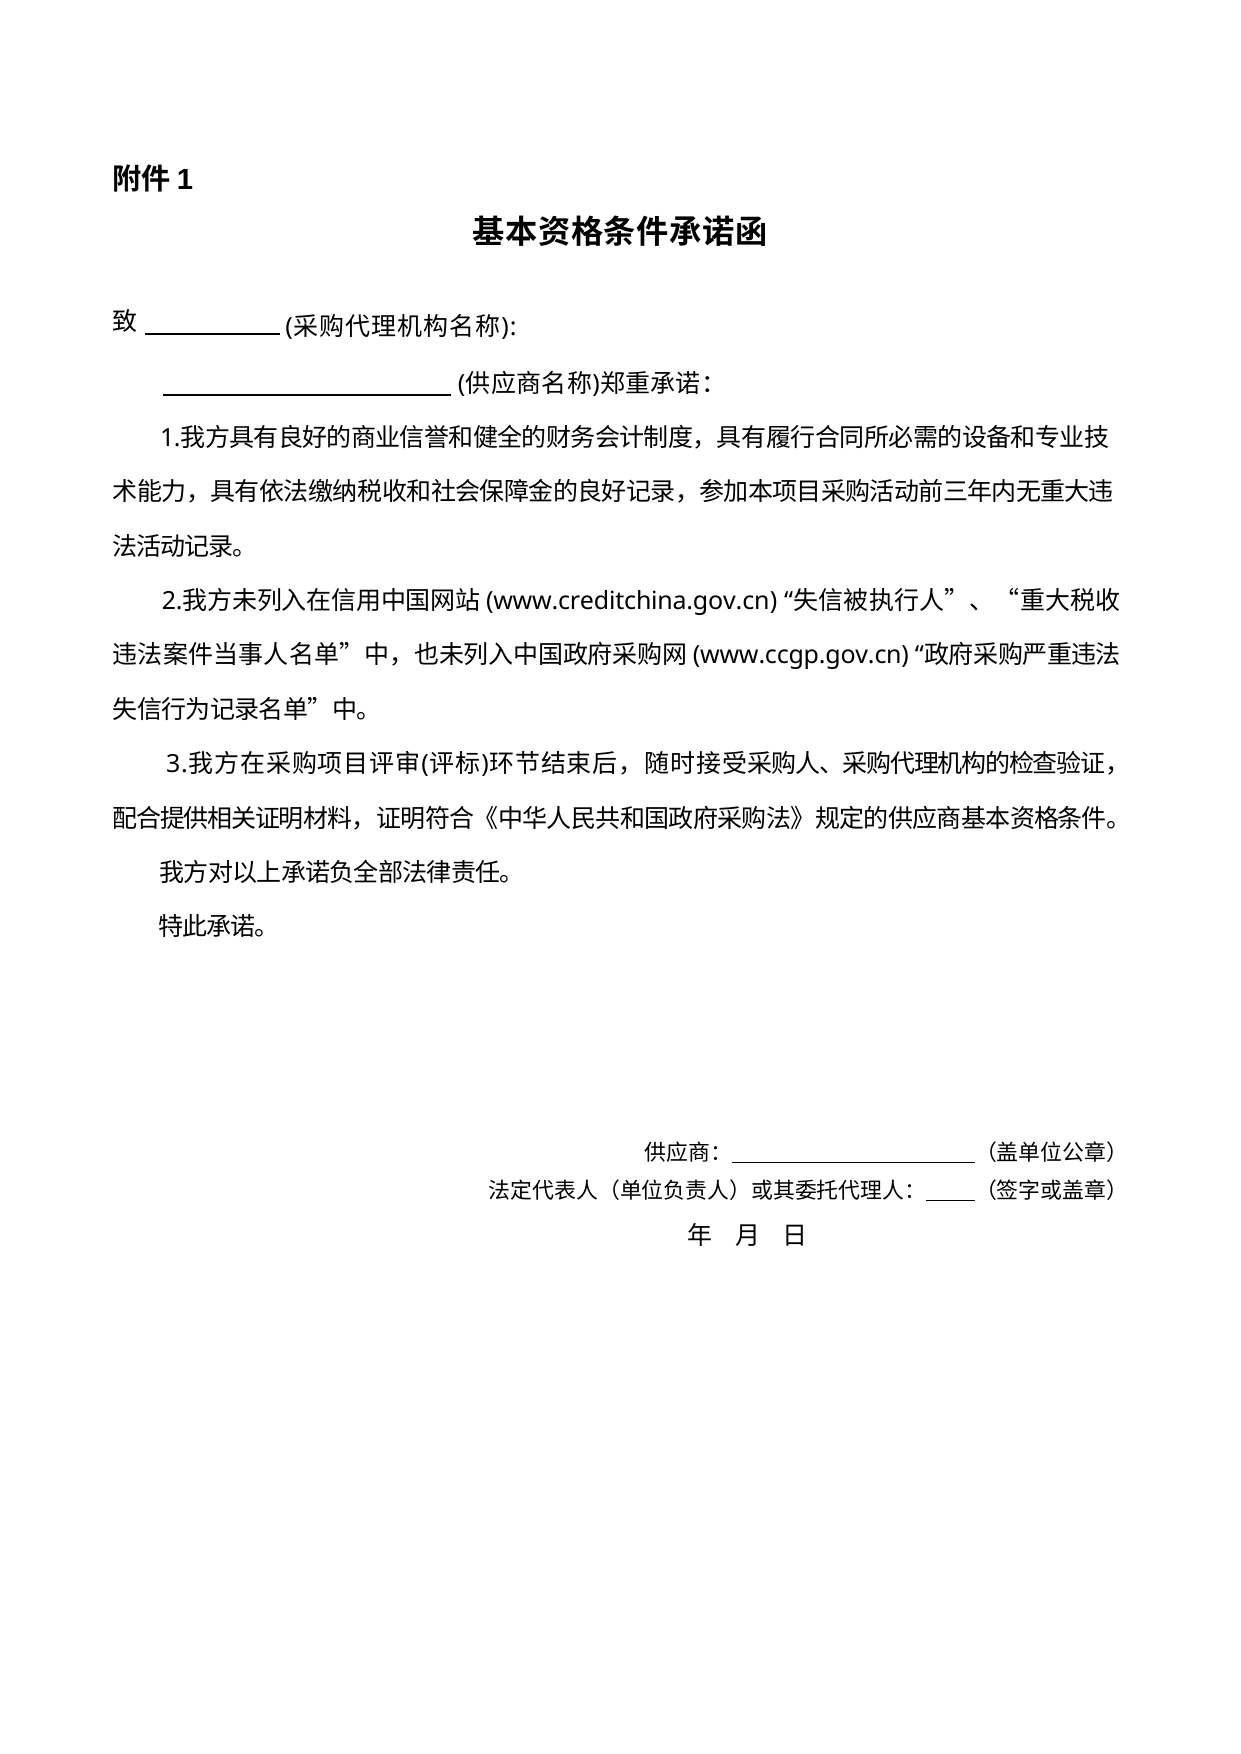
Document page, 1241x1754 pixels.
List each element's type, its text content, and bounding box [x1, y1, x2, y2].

text 1.我方具有良好的商业信誉和健全的财务会计制度，具有履行合同所必需的设备和专业技术能力，具有依法缴纳税收和社会保障金的良好记录，参加本项目采购活动前三年内无重大违法活动记录。 [112, 417, 1128, 562]
text 2.我方未列入在信用中国网站 (www.creditchina.gov.cn) “失信被执行人”、“重大税收违法案件当事人名单”中，也未列入中国政府采购网 (www.ccgp.gov.cn) “政府采购严重违法失信行为记录名单”中。 [112, 581, 1128, 726]
text 供应商： （盖单位公章） [112, 1140, 1128, 1165]
text 致 (采购代理机构名称): [112, 302, 1128, 343]
text 特此承诺。 [112, 907, 1128, 943]
text 附件1 [112, 162, 1128, 196]
text 法定代表人（单位负责人）或其委托代理人： （签字或盖章） [112, 1178, 1128, 1203]
text (供应商名称)郑重承诺： [112, 363, 1128, 399]
text 基本资格条件承诺函 [112, 217, 1128, 251]
text 年 月 日 [112, 1216, 1128, 1252]
text 我方对以上承诺负全部法律责任。 [112, 852, 1128, 889]
text 3.我方在采购项目评审(评标)环节结束后，随时接受采购人、采购代理机构的检查验证，配合提供相关证明材料，证明符合《中华人民共和国政府采购法》规定的供应商基本资格条件。 [112, 744, 1128, 834]
